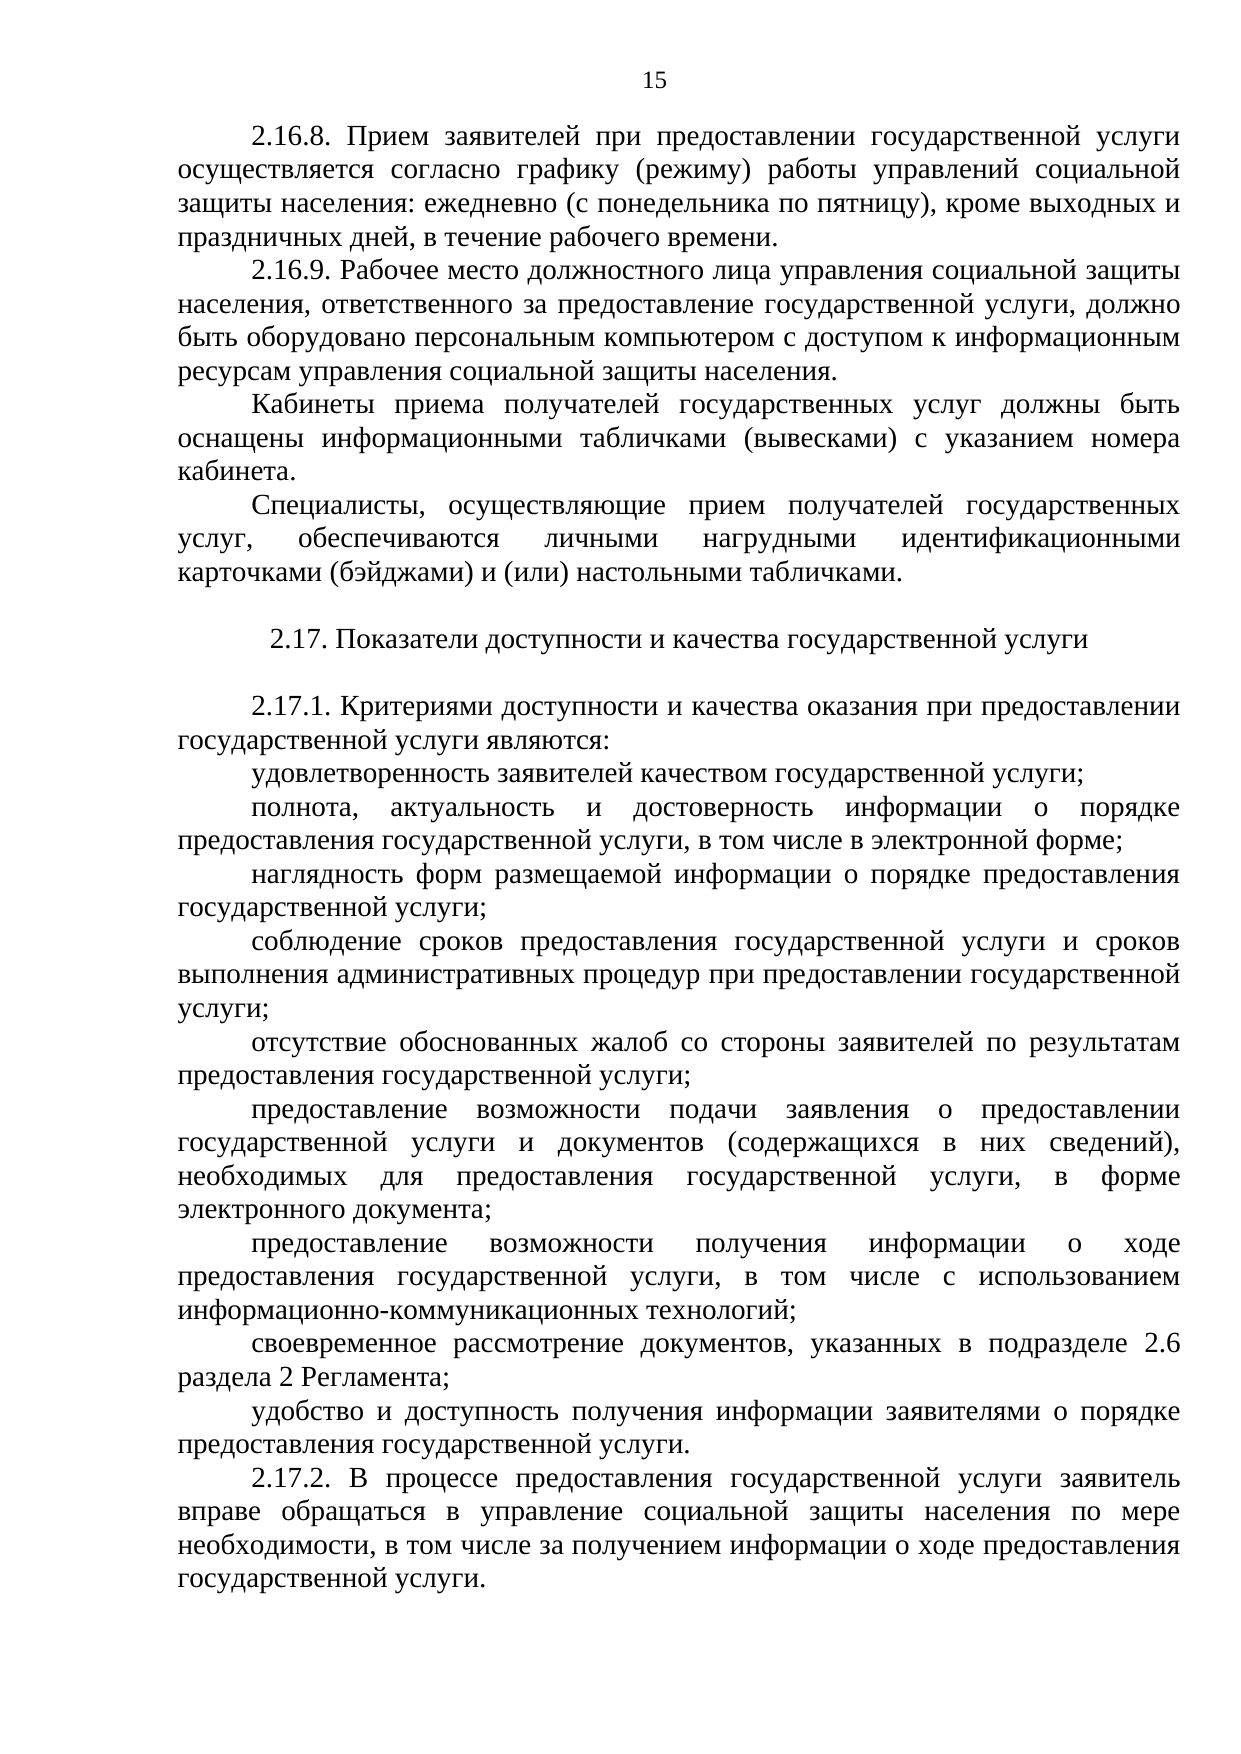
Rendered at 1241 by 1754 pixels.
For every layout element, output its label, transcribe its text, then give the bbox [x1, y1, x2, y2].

text Специалисты, осуществляющие прием получателей государственных услуг, обеспечиваются личными нагрудными идентификационными карточками (бэйджами) и (или) настольными табличками. [177, 487, 1181, 588]
text полнота, актуальность и достоверность информации о порядке предоставления государственной услуги, в том числе в электронной форме; [177, 789, 1181, 856]
text наглядность форм размещаемой информации о порядке предоставления государственной услуги; [177, 856, 1181, 923]
text удобство и доступность получения информации заявителями о порядке предоставления государственной услуги. [177, 1393, 1181, 1460]
text 2.16.8. Прием заявителей при предоставлении государственной услуги осуществляется согласно графику (режиму) работы управлений социальной защиты населения: ежедневно (с понедельника по пятницу), кроме выходных и праздничных дней, в течение рабочего времени. [177, 118, 1181, 252]
text соблюдение сроков предоставления государственной услуги и сроков выполнения административных процедур при предоставлении государственной услуги; [177, 923, 1181, 1024]
text 2.17. Показатели доступности и качества государственной услуги [177, 621, 1181, 655]
text 2.17.2. В процессе предоставления государственной услуги заявитель вправе обращаться в управление социальной защиты населения по мере необходимости, в том числе за получением информации о ходе предоставления государственной услуги. [177, 1460, 1181, 1594]
text своевременное рассмотрение документов, указанных в подразделе 2.6 раздела 2 Регламента; [177, 1326, 1181, 1393]
text удовлетворенность заявителей качеством государственной услуги; [177, 755, 1181, 789]
text 2.16.9. Рабочее место должностного лица управления социальной защиты населения, ответственного за предоставление государственной услуги, должно быть оборудовано персональным компьютером с доступом к информационным ресурсам управления социальной защиты населения. [177, 252, 1181, 386]
text предоставление возможности подачи заявления о предоставлении государственной услуги и документов (содержащихся в них сведений), необходимых для предоставления государственной услуги, в форме электронного документа; [177, 1091, 1181, 1225]
text 2.17.1. Критериями доступности и качества оказания при предоставлении государственной услуги являются: [177, 688, 1181, 755]
text предоставление возможности получения информации о ходе предоставления государственной услуги, в том числе с использованием информационно-коммуникационных технологий; [177, 1225, 1181, 1326]
text Кабинеты приема получателей государственных услуг должны быть оснащены информационными табличками (вывесками) с указанием номера кабинета. [177, 386, 1181, 487]
text отсутствие обоснованных жалоб со стороны заявителей по результатам предоставления государственной услуги; [177, 1024, 1181, 1091]
